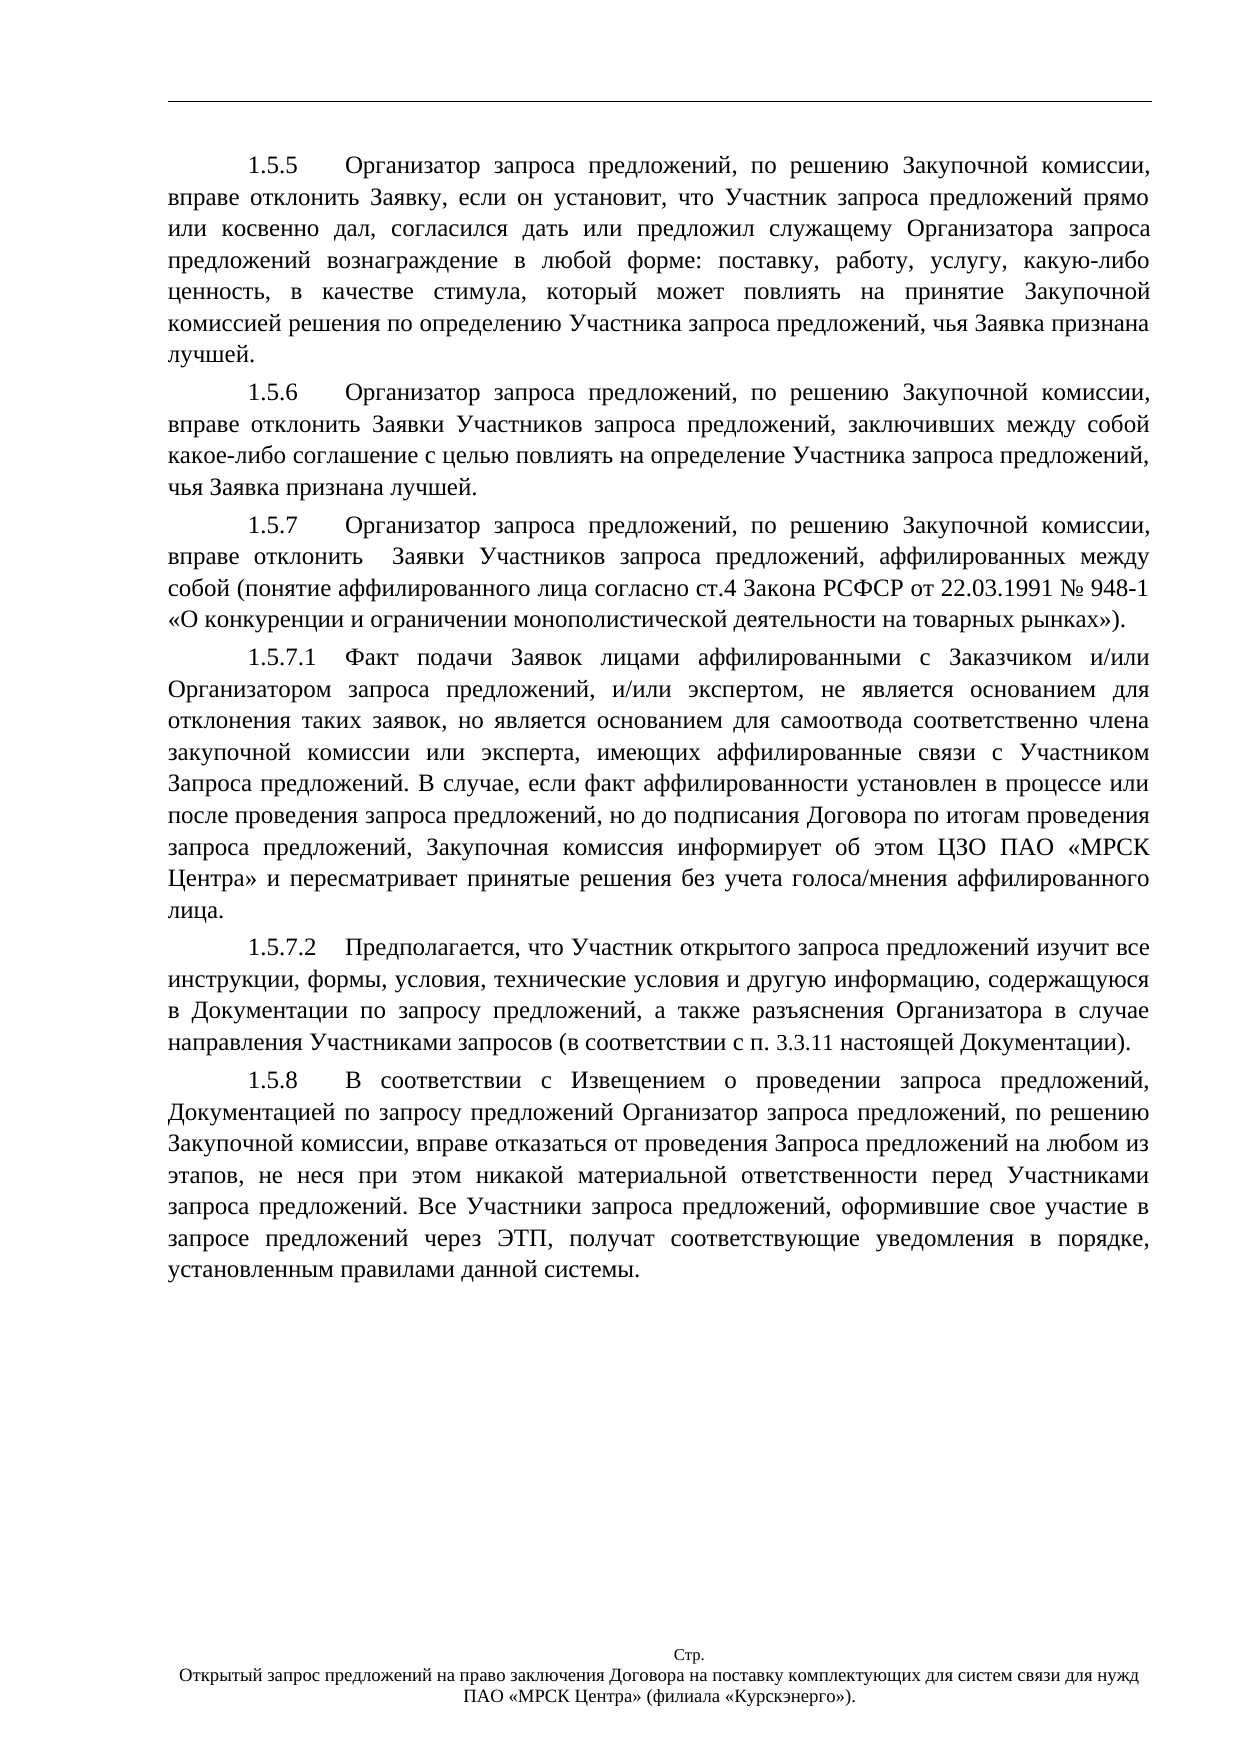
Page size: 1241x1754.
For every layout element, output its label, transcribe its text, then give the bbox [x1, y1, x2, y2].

list Организатор запроса предложений, по решению Закупочной комиссии, вправе отклонить Заявки Участников запроса предложений, заключивших между собой какое-либо соглашение с целью повлиять на определение Участника запроса предложений, чья Заявка признана лучшей. [168, 377, 1150, 501]
list Факт подачи Заявок лицами аффилированными с Заказчиком и/или Организатором запроса предложений, и/или экспертом, не является основанием для отклонения таких заявок, но является основанием для самоотвода соответственно члена закупочной комиссии или эксперта, имеющих аффилированные связи с Участником Запроса предложений. В случае, если факт аффилированности установлен в процессе или после проведения запроса предложений, но до подписания Договора по итогам проведения запроса предложений, Закупочная комиссия информирует об этом ЦЗО ПАО «МРСК Центра» и пересматривает принятые решения без учета голоса/мнения аффилированного лица. [168, 642, 1150, 923]
list Организатор запроса предложений, по решению Закупочной комиссии, вправе отклонить Заявки Участников запроса предложений, аффилированных между собой (понятие аффилированного лица согласно ст.4 Закона РСФСР от 22.03.1991 № 948-1 «О конкуренции и ограничении монополистической деятельности на товарных рынках»). [168, 510, 1150, 633]
list Организатор запроса предложений, по решению Закупочной комиссии, вправе отклонить Заявку, если он установит, что Участник запроса предложений прямо или косвенно дал, согласился дать или предложил служащему Организатора запроса предложений вознаграждение в любой форме: поставку, работу, услугу, какую-либо ценность, в качестве стимула, который может повлиять на принятие Закупочной комиссией решения по определению Участника запроса предложений, чья Заявка признана лучшей. [168, 150, 1150, 368]
list В соответствии с Извещением о проведении запроса предложений, Документацией по запросу предложений Организатор запроса предложений, по решению Закупочной комиссии, вправе отказаться от проведения Запроса предложений на любом из этапов, не неся при этом никакой материальной ответственности перед Участниками запроса предложений. Все Участники запроса предложений, оформившие свое участие в запросе предложений через ЭТП, получат соответствующие уведомления в порядке, установленным правилами данной системы. [168, 1065, 1150, 1283]
list Предполагается, что Участник открытого запроса предложений изучит все инструкции, формы, условия, технические условия и другую информацию, содержащуюся в Документации по запросу предложений, а также разъяснения Организатора в случае направления Участниками запросов (в соответствии с п. 3.3.11 настоящей Документации). [168, 932, 1150, 1056]
